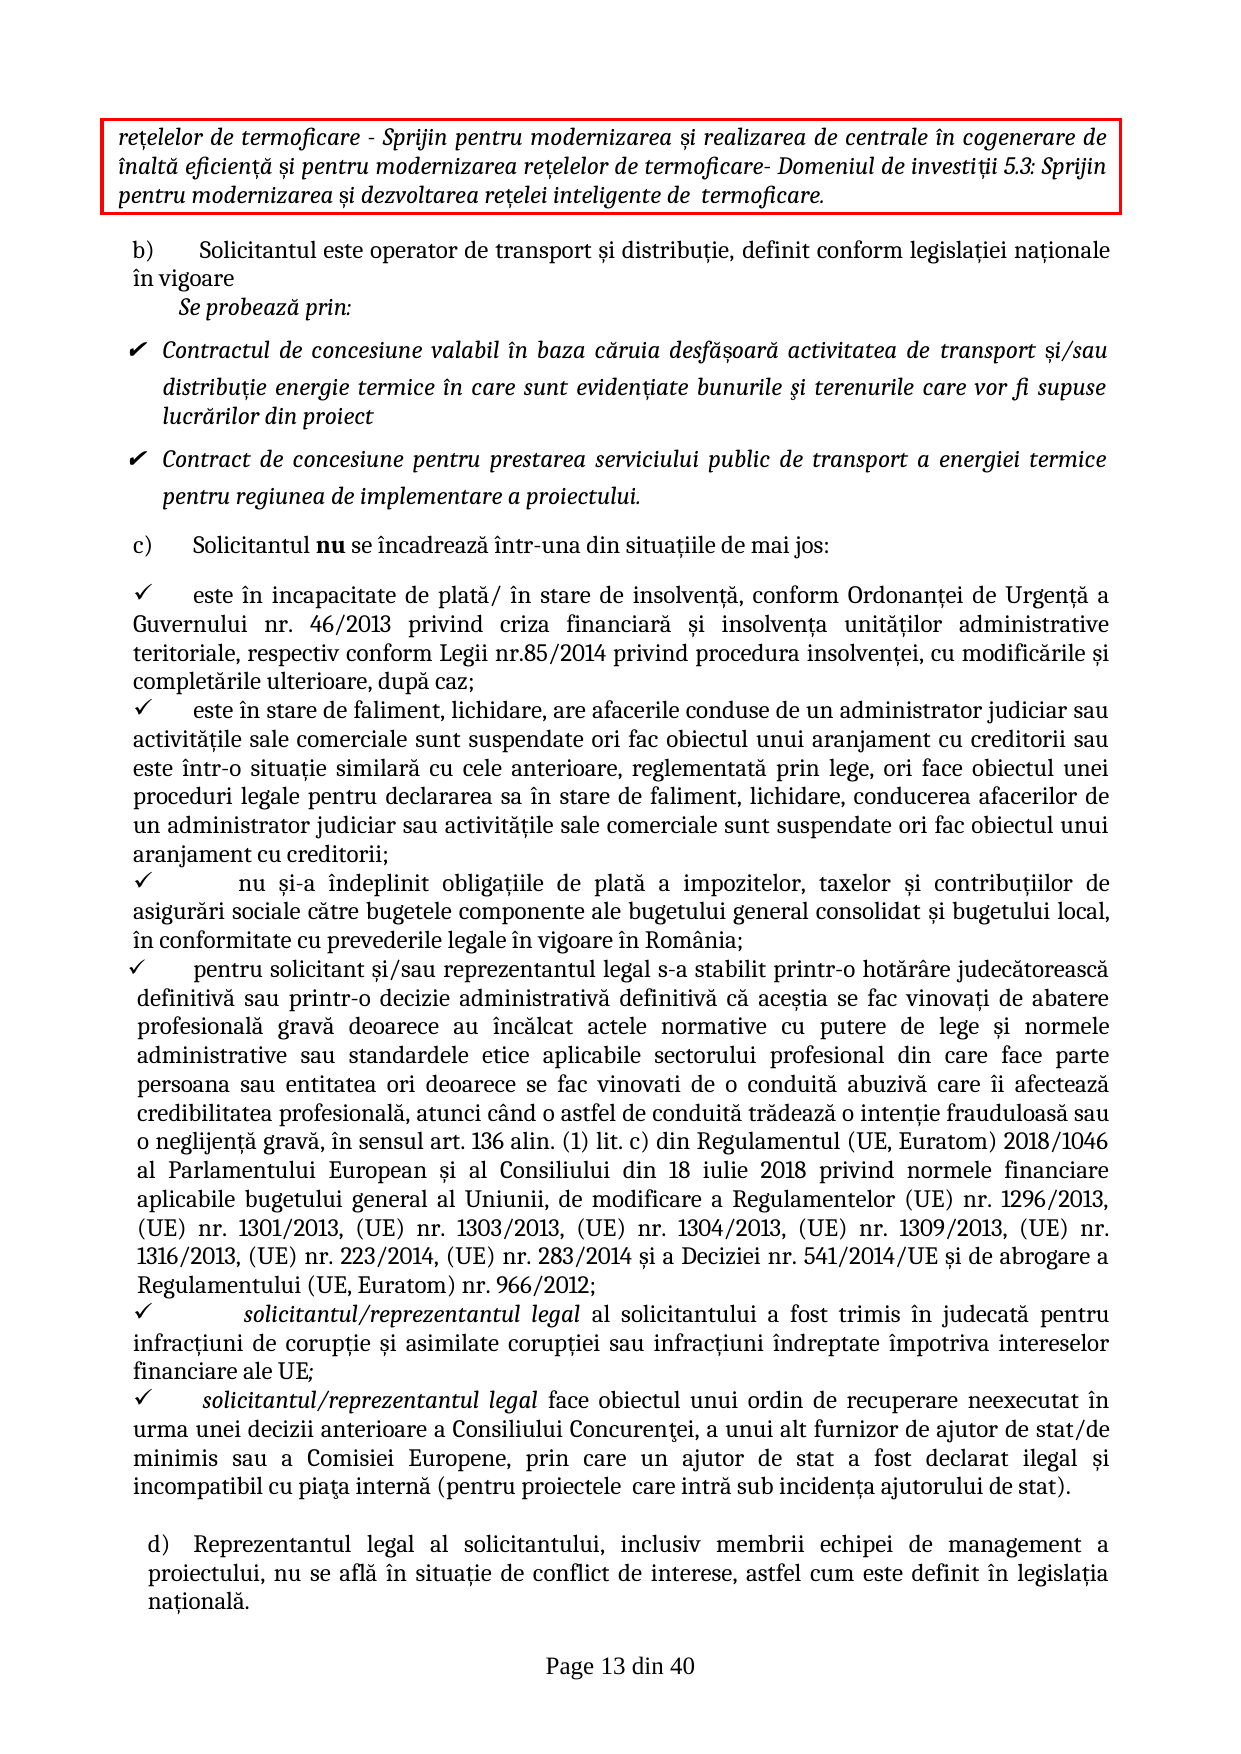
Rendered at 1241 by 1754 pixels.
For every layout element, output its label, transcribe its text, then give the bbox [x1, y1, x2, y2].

list este în incapacitate de plată/ în stare de insolvență, conform Ordonanței de Urgență a Guvernului nr. 46/2013 privind criza financiară și insolvența unităților administrative teritoriale, respectiv conform Legii nr.85/2014 privind procedura insolvenței, cu modificările și completările ulterioare, după caz; [133, 581, 1110, 696]
list pentru solicitant și/sau reprezentantul legal s-a stabilit printr-o hotărâre judecătorească definitivă sau printr-o decizie administrativă definitivă că aceștia se fac vinovați de abatere profesională gravă deoarece au încălcat actele normative cu putere de lege și normele administrative sau standardele etice aplicabile sectorului profesional din care face parte persoana sau entitatea ori deoarece se fac vinovati de o conduită abuzivă care îi afectează credibilitatea profesională, atunci când o astfel de conduită trădează o intenție frauduloasă sau o neglijență gravă, în sensul art. 136 alin. (1) lit. c) din Regulamentul (UE, Euratom) 2018/1046 al Parlamentului European și al Consiliului din 18 iulie 2018 privind normele financiare aplicabile bugetului general al Uniunii, de modificare a Regulamentelor (UE) nr. 1296/2013, (UE) nr. 1301/2013, (UE) nr. 1303/2013, (UE) nr. 1304/2013, (UE) nr. 1309/2013, (UE) nr. 1316/2013, (UE) nr. 223/2014, (UE) nr. 283/2014 și a Deciziei nr. 541/2014/UE și de abrogare a Regulamentului (UE, Euratom) nr. 966/2012; [127, 955, 1110, 1300]
list Solicitantul este operator de transport și distribuție, definit conform legislației naționale în vigoare [132, 236, 1110, 293]
list nu şi-a îndeplinit obligațiile de plată a impozitelor, taxelor şi contribuțiilor de asigurări sociale către bugetele componente ale bugetului general consolidat şi bugetului local, în conformitate cu prevederile legale în vigoare în România; [133, 868, 1110, 955]
list Reprezentantul legal al solicitantului, inclusiv membrii echipei de management a proiectului, nu se află în situație de conflict de interese, astfel cum este definit în legislația națională. [148, 1530, 1110, 1616]
list Contractul de concesiune valabil în baza căruia desfășoară activitatea de transport și/sau distribuție energie termice în care sunt evidențiate bunurile şi terenurile care vor fi supuse lucrărilor din proiect [125, 322, 1110, 431]
list solicitantul/reprezentantul legal al solicitantului a fost trimis în judecată pentru infracțiuni de corupție și asimilate corupției sau infracțiuni îndreptate împotriva intereselor financiare ale UE; [133, 1300, 1110, 1386]
list este în stare de faliment, lichidare, are afacerile conduse de un administrator judiciar sau activitățile sale comerciale sunt suspendate ori fac obiectul unui aranjament cu creditorii sau este într-o situație similară cu cele anterioare, reglementată prin lege, ori face obiectul unei proceduri legale pentru declararea sa în stare de faliment, lichidare, conducerea afacerilor de un administrator judiciar sau activitățile sale comerciale sunt suspendate ori fac obiectul unui aranjament cu creditorii; [133, 696, 1110, 868]
list Contract de concesiune pentru prestarea serviciului public de transport a energiei termice pentru regiunea de implementare a proiectului. [125, 431, 1110, 511]
list solicitantul/reprezentantul legal face obiectul unui ordin de recuperare neexecutat în urma unei decizii anterioare a Consiliului Concurenţei, a unui alt furnizor de ajutor de stat/de minimis sau a Comisiei Europene, prin care un ajutor de stat a fost declarat ilegal şi incompatibil cu piaţa internă (pentru proiectele care intră sub incidența ajutorului de stat). [133, 1386, 1110, 1501]
text Se probează prin: [162, 293, 1110, 322]
list Solicitantul nu se încadrează într-una din situațiile de mai jos: [133, 531, 1110, 560]
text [104, 121, 1119, 212]
